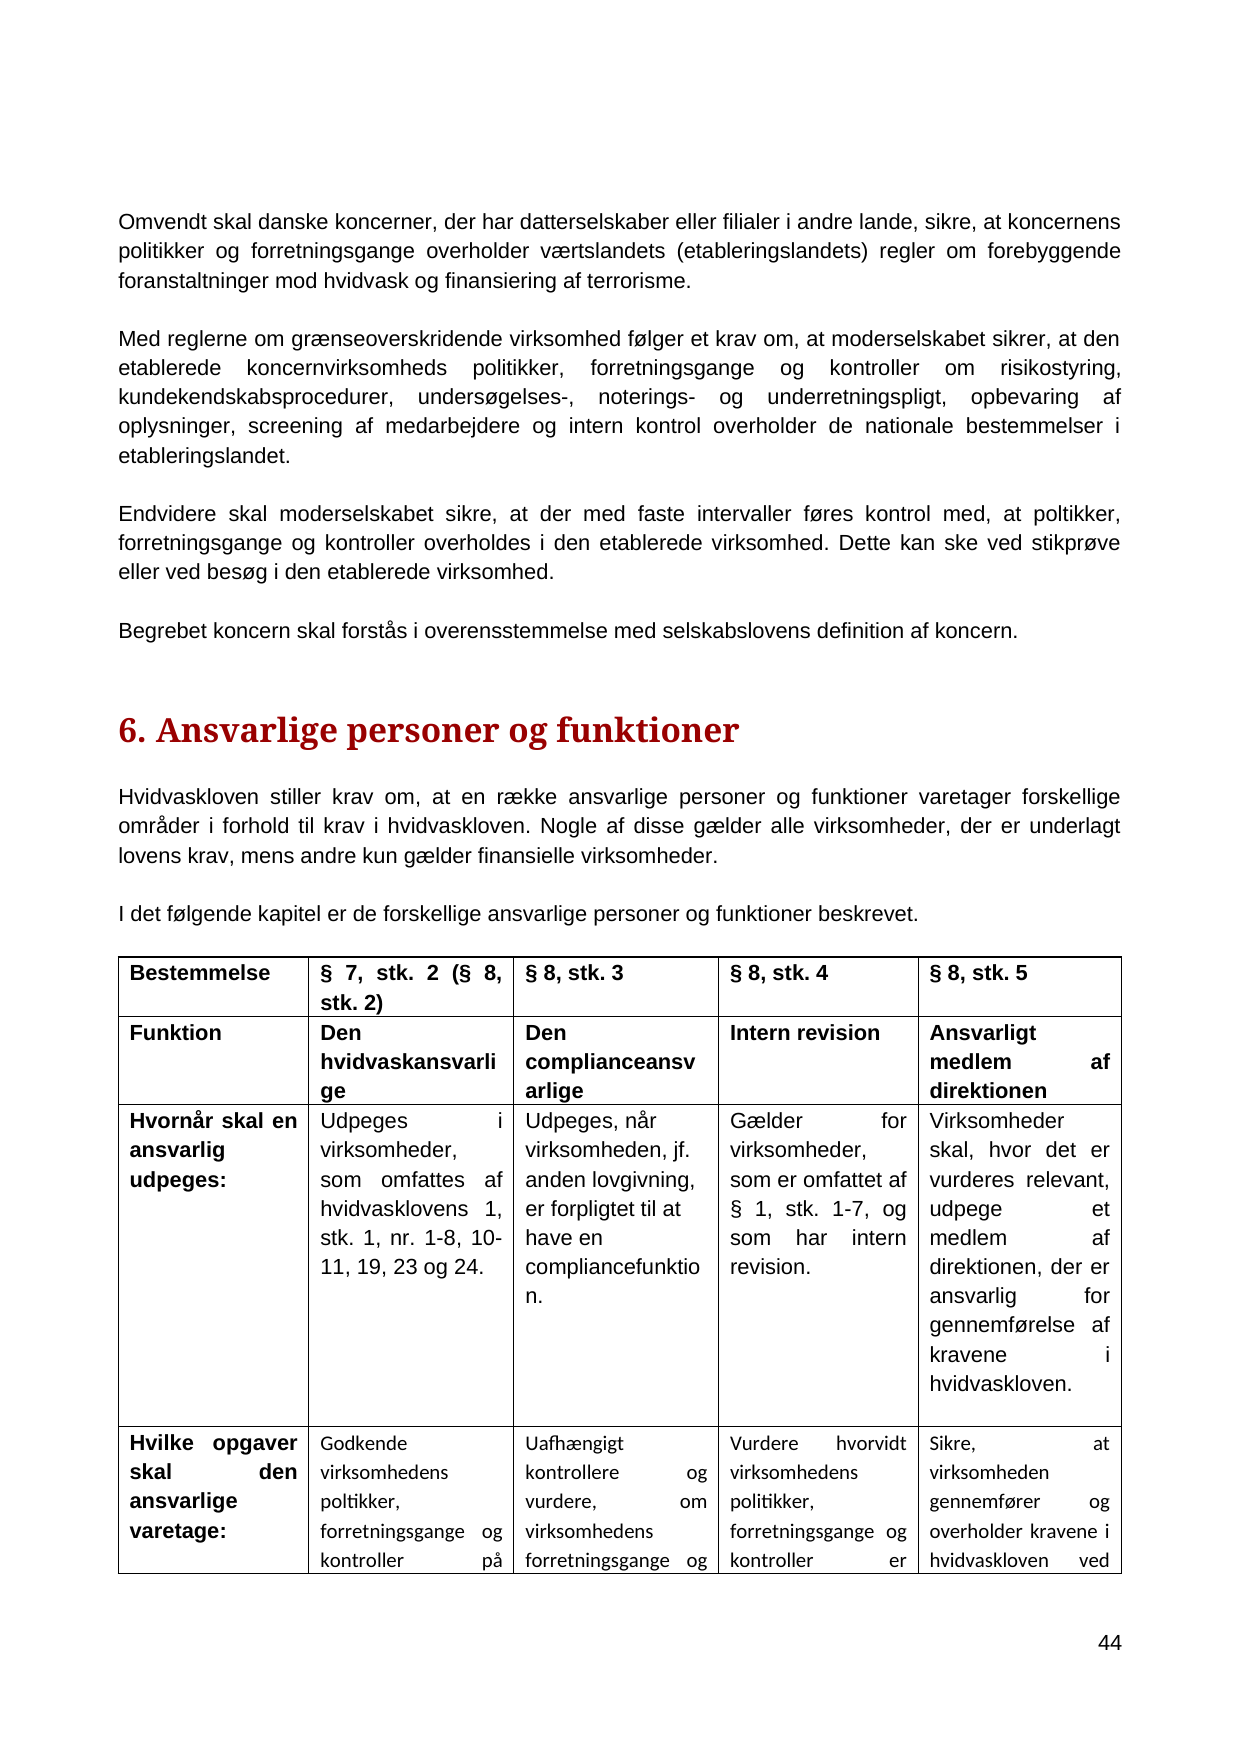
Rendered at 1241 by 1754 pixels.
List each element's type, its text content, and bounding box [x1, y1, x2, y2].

text Omvendt skal danske koncerner, der har datterselskaber eller filialer i andre lande, sikre, at koncernens politikker og forretningsgange overholder værtslandets (etableringslandets) regler om forebyggende foranstaltninger mod hvidvask og finansiering af terrorisme. [118, 206, 1122, 294]
table_header § 8, stk. 3 [514, 958, 718, 1016]
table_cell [309, 1427, 513, 1573]
text Hvidvaskloven stiller krav om, at en række ansvarlige personer og funktioner varetager forskellige områder i forhold til krav i hvidvaskloven. Nogle af disse gælder alle virksomheder, der er underlagt lovens krav, mens andre kun gælder finansielle virksomheder. [118, 781, 1122, 869]
table_cell Udpeges i virksomheder, som omfattes af hvidvasklovens 1, stk. 1, nr. 1-8, 10-11, 19, 23 og 24. [309, 1105, 513, 1426]
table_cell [119, 1427, 308, 1573]
text Endvidere skal moderselskabet sikre, at der med faste intervaller føres kontrol med, at poltikker, forretningsgange og kontroller overholdes i den etablerede virksomhed. Dette kan ske ved stikprøve eller ved besøg i den etablerede virksomhed. [118, 498, 1122, 586]
table_header § 7, stk. 2 (§ 8, stk. 2) [309, 958, 513, 1016]
text Begrebet koncern skal forstås i overensstemmelse med selskabslovens definition af koncern. [118, 615, 1122, 644]
subtitle Ansvarlige personer og funktioner [118, 702, 1122, 752]
table_header § 8, stk. 4 [719, 958, 918, 1016]
table_cell Den hvidvaskansvarlige [309, 1017, 513, 1104]
table_cell Virksomheder skal, hvor det er vurderes relevant, udpege et medlem af direktionen, der er ansvarlig for gennemførelse af kravene i hvidvaskloven. [919, 1105, 1121, 1426]
table_cell Funktion [119, 1017, 308, 1104]
text Med reglerne om grænseoverskridende virksomhed følger et krav om, at moderselskabet sikrer, at den etablerede koncernvirksomheds politikker, forretningsgange og kontroller om risikostyring, kundekendskabsprocedurer, undersøgelses-, noterings- og underretningspligt, opbevaring af oplysninger, screening af medarbejdere og intern kontrol overholder de nationale bestemmelser i etableringslandet. [118, 323, 1122, 469]
table_cell Ansvarligt medlem af direktionen [919, 1017, 1121, 1104]
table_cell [919, 1427, 1121, 1573]
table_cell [514, 1427, 718, 1573]
table_header Bestemmelse [119, 958, 308, 1016]
table_cell Hvornår skal en ansvarlig udpeges: [119, 1105, 308, 1426]
table_cell Intern revision [719, 1017, 918, 1104]
table_cell Gælder for virksomheder, som er omfattet af § 1, stk. 1-7, og som har intern revision. [719, 1105, 918, 1426]
table_cell Den complianceansvarlige [514, 1017, 718, 1104]
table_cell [719, 1427, 918, 1573]
table_header § 8, stk. 5 [919, 958, 1121, 1016]
table_cell Udpeges, når virksomheden, jf. anden lovgivning, er forpligtet til at have en compliancefunktion. [514, 1105, 718, 1426]
text I det følgende kapitel er de forskellige ansvarlige personer og funktioner beskrevet. [118, 898, 1122, 927]
